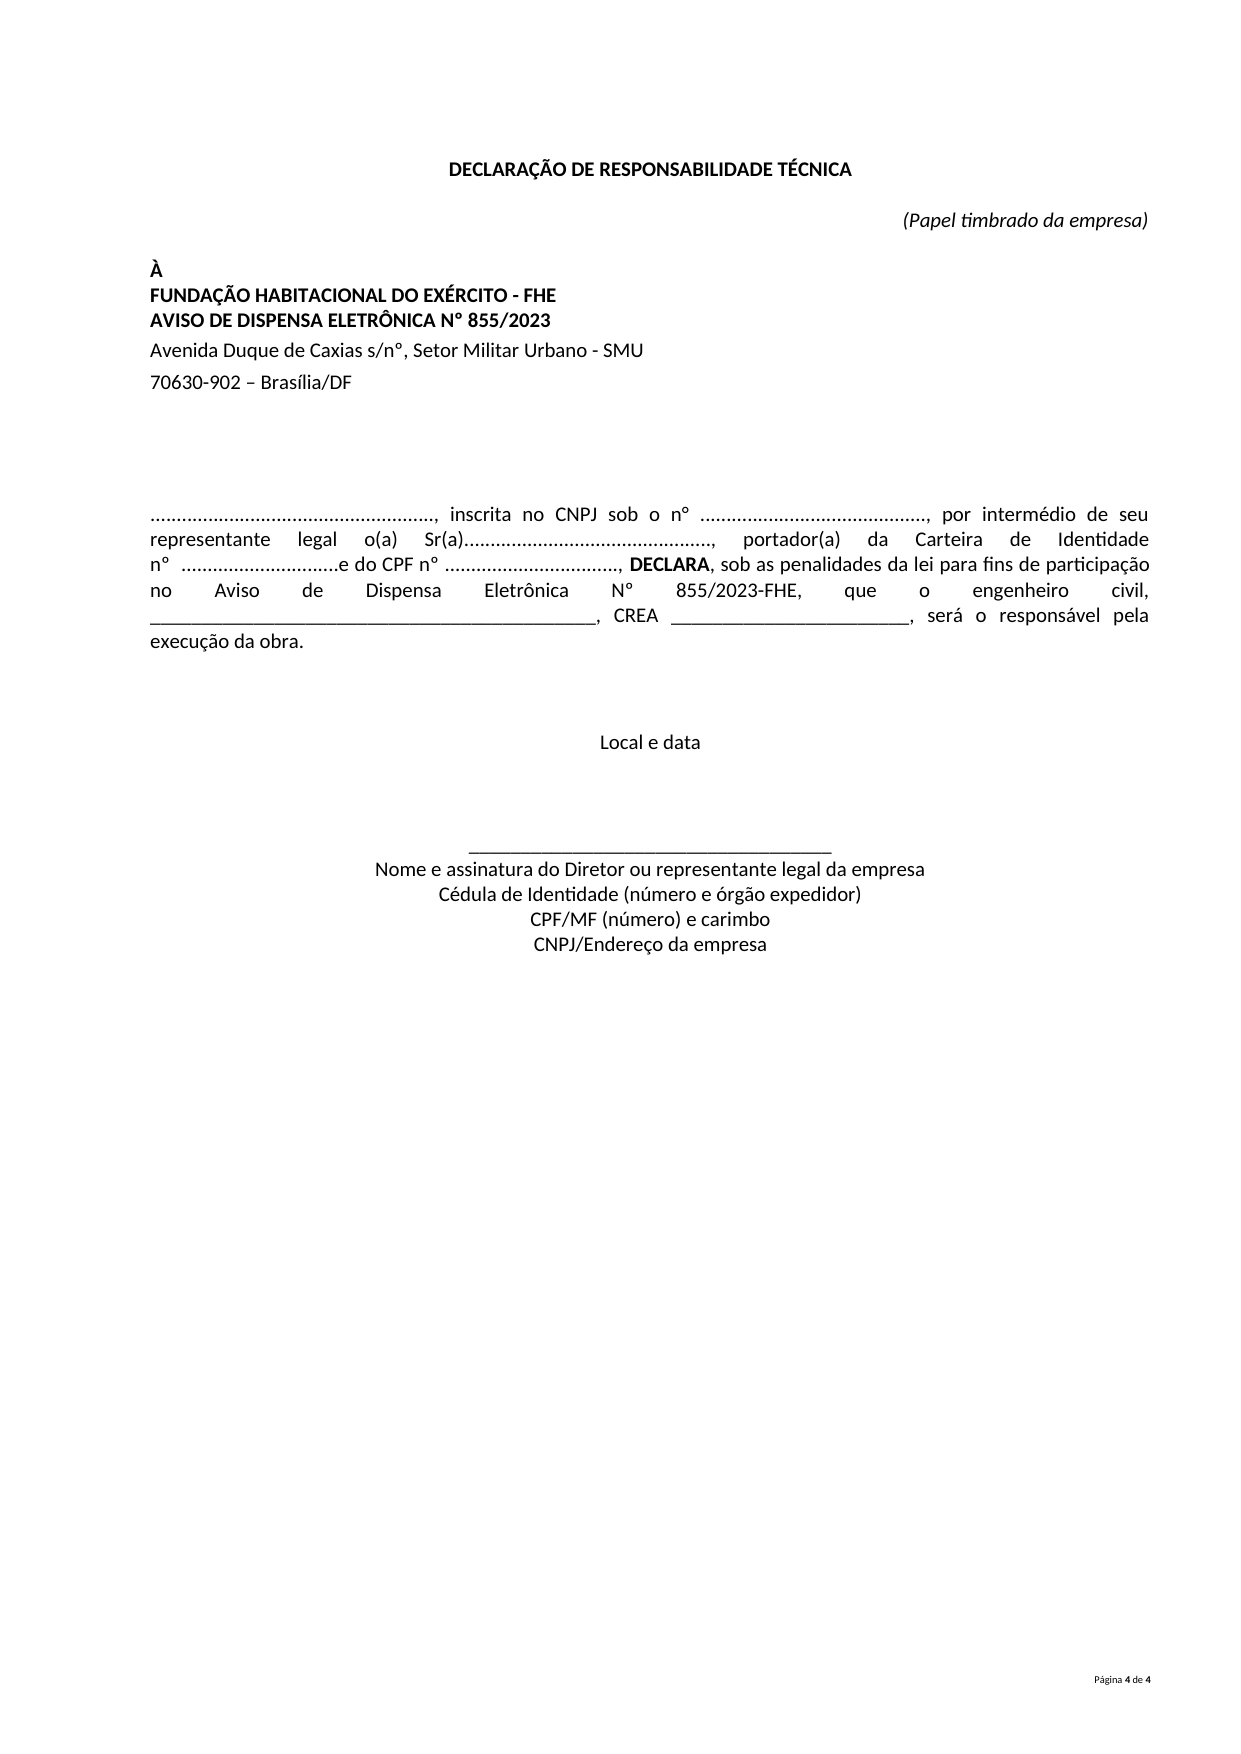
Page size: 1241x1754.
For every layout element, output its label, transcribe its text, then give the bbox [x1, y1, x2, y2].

text ___________________________________ [150, 831, 1151, 857]
text DECLARAÇÃO DE RESPONSABILIDADE TÉCNICA [150, 156, 1151, 182]
text AVISO DE DISPENSA ELETRÔNICA Nº 855/2023 [150, 307, 1151, 333]
text CPF/MF (número) e carimbo [150, 906, 1151, 932]
text Cédula de Identidade (número e órgão expedidor) [150, 881, 1151, 906]
text ......................................................, inscrita no CNPJ sob o n° ..........................................., por intermédio de seu representante legal o(a) Sr(a)..............................................., portador(a) da Carteira de Identidade nº ..............................e do CPF nº ................................., DECLARA, sob as penalidades da lei para fins de participação no Aviso de Dispensa Eletrônica Nº 855/2023-FHE, que o engenheiro civil, ___________________________________________, CREA _______________________, será o responsável pela execução da obra. [150, 501, 1151, 653]
text (Papel timbrado da empresa) [150, 207, 1151, 232]
text Local e data [150, 729, 1151, 755]
text Nome e assinatura do Diretor ou representante legal da empresa [150, 857, 1151, 881]
text FUNDAÇÃO HABITACIONAL DO EXÉRCITO - FHE [150, 282, 1151, 307]
text CNPJ/Endereço da empresa [150, 932, 1151, 957]
text 70630-902 – Brasília/DF [150, 364, 1151, 395]
text À [150, 257, 1151, 282]
text Avenida Duque de Caxias s/nº, Setor Militar Urbano - SMU [150, 333, 1151, 364]
